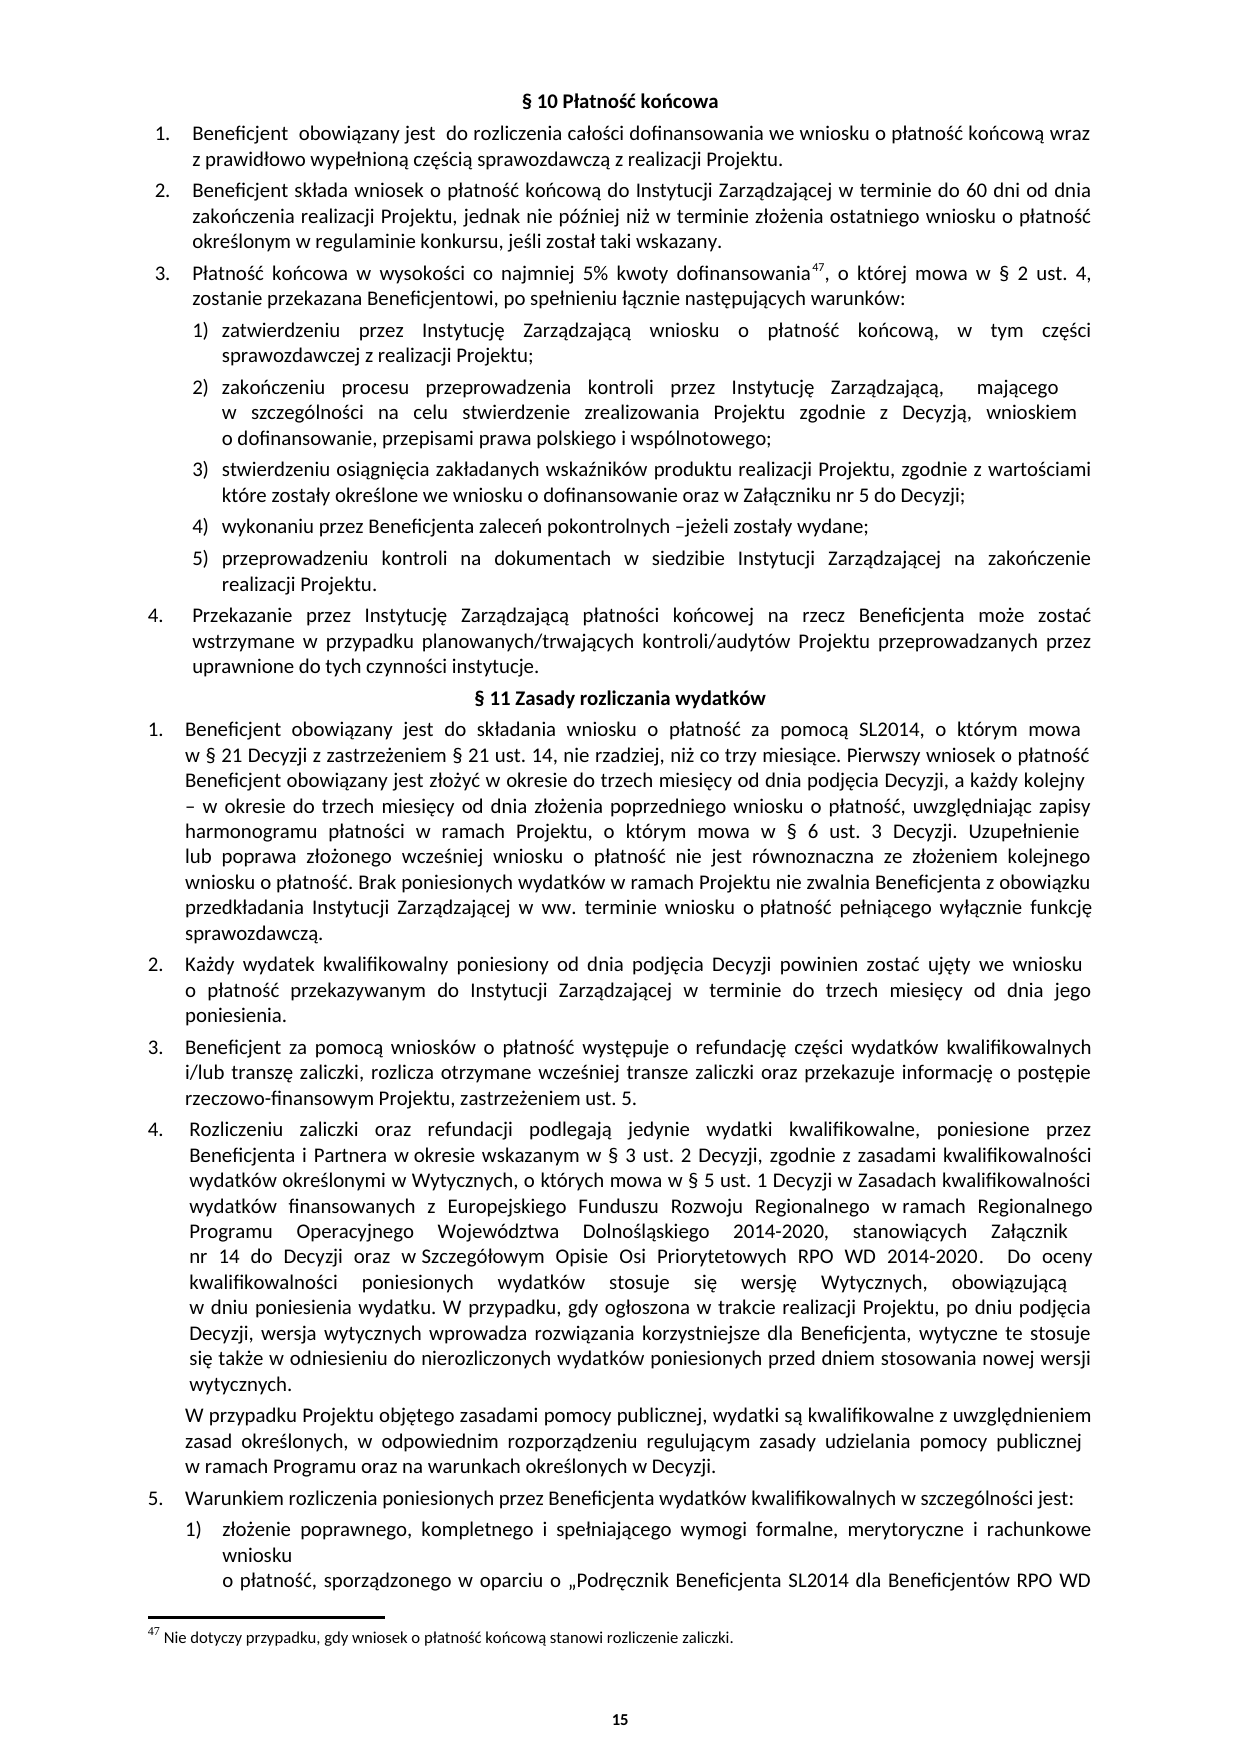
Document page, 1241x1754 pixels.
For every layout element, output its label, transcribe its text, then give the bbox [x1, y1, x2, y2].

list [185, 1517, 1092, 1593]
list Beneficjent obowiązany jest do rozliczenia całości dofinansowania we wniosku o płatność końcową wraz z prawidłowo wypełnioną częścią sprawozdawczą z realizacji Projektu. [154, 120, 1092, 171]
list zatwierdzeniu przez Instytucję Zarządzającą wniosku o płatność końcową, w tym części sprawozdawczej z realizacji Projektu; [192, 317, 1092, 368]
text § 11 Zasady rozliczania wydatków [148, 685, 1092, 710]
list Beneficjent za pomocą wniosków o płatność występuje o refundację części wydatków kwalifikowalnych i/lub transzę zaliczki, rozlicza otrzymane wcześniej transze zaliczki oraz przekazuje informację o postępie rzeczowo-finansowym Projektu, zastrzeżeniem ust. 5. [148, 1034, 1092, 1110]
list Rozliczeniu zaliczki oraz refundacji podlegają jedynie wydatki kwalifikowalne, poniesione przez Beneficjenta i Partnera w okresie wskazanym w § 3 ust. 2 Decyzji, zgodnie z zasadami kwalifikowalności wydatków określonymi w Wytycznych, o których mowa w § 5 ust. 1 Decyzji w Zasadach kwalifikowalności wydatków finansowanych z Europejskiego Funduszu Rozwoju Regionalnego w ramach Regionalnego Programu Operacyjnego Województwa Dolnośląskiego 2014-2020, stanowiących Załącznik nr 14 do Decyzji oraz w Szczegółowym Opisie Osi Priorytetowych RPO WD 2014-2020. Do oceny kwalifikowalności poniesionych wydatków stosuje się wersję Wytycznych, obowiązującą w dniu poniesienia wydatku. W przypadku, gdy ogłoszona w trakcie realizacji Projektu, po dniu podjęcia Decyzji, wersja wytycznych wprowadza rozwiązania korzystniejsze dla Beneficjenta, wytyczne te stosuje się także w odniesieniu do nierozliczonych wydatków poniesionych przed dniem stosowania nowej wersji wytycznych. [148, 1117, 1092, 1396]
list przeprowadzeniu kontroli na dokumentach w siedzibie Instytucji Zarządzającej na zakończenie realizacji Projektu. [192, 545, 1092, 596]
list Warunkiem rozliczenia poniesionych przez Beneficjenta wydatków kwalifikowalnych w szczególności jest: [148, 1485, 1092, 1510]
text § 10 Płatność końcowa [148, 89, 1092, 114]
list wykonaniu przez Beneficjenta zaleceń pokontrolnych –jeżeli zostały wydane; [192, 514, 1092, 539]
list Beneficjent obowiązany jest do składania wniosku o płatność za pomocą SL2014, o którym mowa w § 21 Decyzji z zastrzeżeniem § 21 ust. 14, nie rzadziej, niż co trzy miesiące. Pierwszy wniosek o płatność Beneficjent obowiązany jest złożyć w okresie do trzech miesięcy od dnia podjęcia Decyzji, a każdy kolejny – w okresie do trzech miesięcy od dnia złożenia poprzedniego wniosku o płatność, uwzględniając zapisy harmonogramu płatności w ramach Projektu, o którym mowa w § 6 ust. 3 Decyzji. Uzupełnienie lub poprawa złożonego wcześniej wniosku o płatność nie jest równoznaczna ze złożeniem kolejnego wniosku o płatność. Brak poniesionych wydatków w ramach Projektu nie zwalnia Beneficjenta z obowiązku przedkładania Instytucji Zarządzającej w ww. terminie wniosku o płatność pełniącego wyłącznie funkcję sprawozdawczą. [148, 717, 1092, 945]
list Przekazanie przez Instytucję Zarządzającą płatności końcowej na rzecz Beneficjenta może zostać wstrzymane w przypadku planowanych/trwających kontroli/audytów Projektu przeprowadzanych przez uprawnione do tych czynności instytucje. [148, 602, 1092, 679]
text W przypadku Projektu objętego zasadami pomocy publicznej, wydatki są kwalifikowalne z uwzględnieniem zasad określonych, w odpowiednim rozporządzeniu regulującym zasady udzielania pomocy publicznej w ramach Programu oraz na warunkach określonych w Decyzji. [185, 1402, 1092, 1479]
list Każdy wydatek kwalifikowalny poniesiony od dnia podjęcia Decyzji powinien zostać ujęty we wniosku o płatność przekazywanym do Instytucji Zarządzającej w terminie do trzech miesięcy od dnia jego poniesienia. [148, 952, 1092, 1028]
list stwierdzeniu osiągnięcia zakładanych wskaźników produktu realizacji Projektu, zgodnie z wartościami które zostały określone we wniosku o dofinansowanie oraz w Załączniku nr 5 do Decyzji; [192, 457, 1092, 507]
list Płatność końcowa w wysokości co najmniej 5% kwoty dofinansowania, o której mowa w § 2 ust. 4, zostanie przekazana Beneficjentowi, po spełnieniu łącznie następujących warunków: [154, 260, 1092, 311]
list zakończeniu procesu przeprowadzenia kontroli przez Instytucję Zarządzającą, mającego w szczególności na celu stwierdzenie zrealizowania Projektu zgodnie z Decyzją, wnioskiem o dofinansowanie, przepisami prawa polskiego i wspólnotowego; [192, 374, 1092, 450]
list Beneficjent składa wniosek o płatność końcową do Instytucji Zarządzającej w terminie do 60 dni od dnia zakończenia realizacji Projektu, jednak nie później niż w terminie złożenia ostatniego wniosku o płatność określonym w regulaminie konkursu, jeśli został taki wskazany. [154, 177, 1092, 254]
